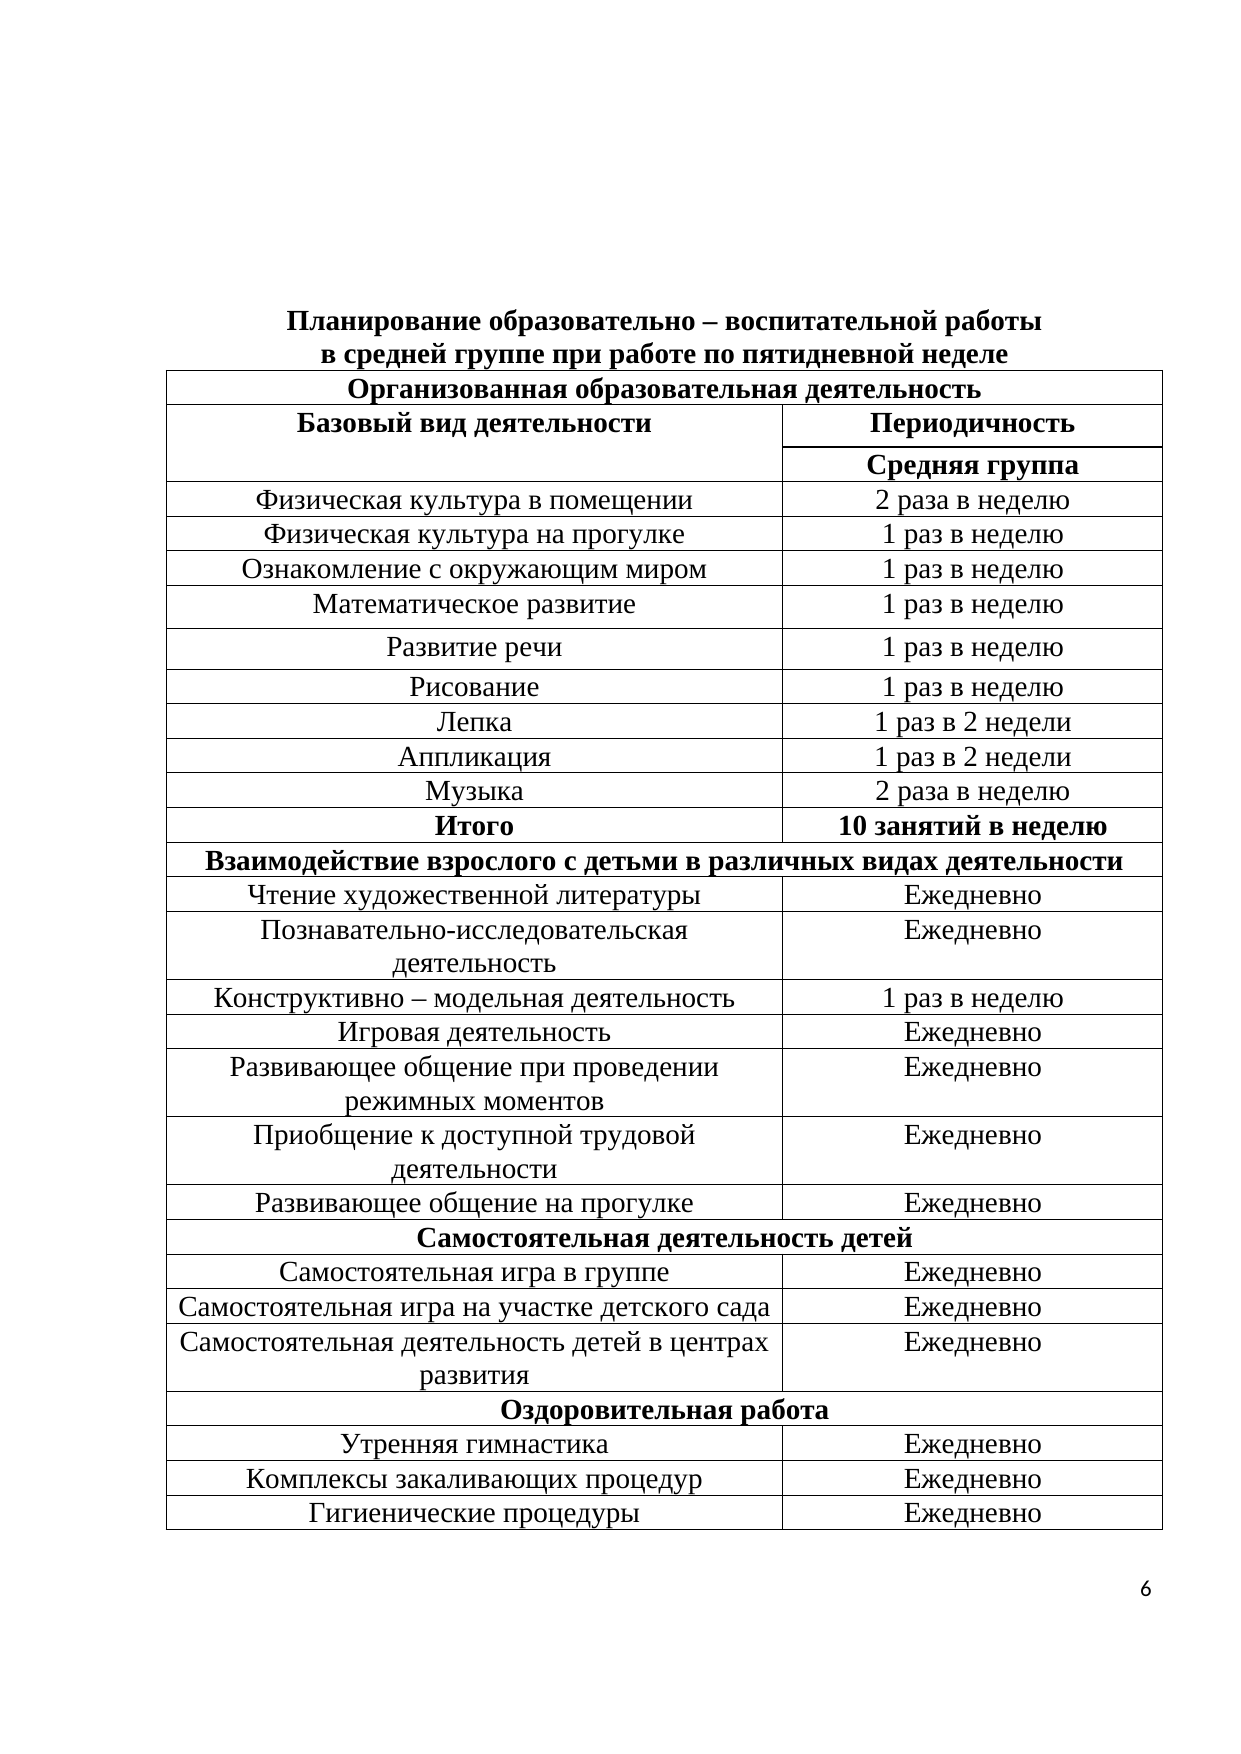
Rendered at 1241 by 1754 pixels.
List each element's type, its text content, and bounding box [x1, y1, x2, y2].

table_cell 1 раз в неделю [783, 551, 1162, 585]
table_header Организованная образовательная деятельность [167, 371, 1162, 404]
table_cell 2 раза в неделю [783, 773, 1162, 807]
table_cell Ежедневно [783, 1496, 1162, 1529]
table_cell Периодичность [783, 405, 1162, 446]
table_cell 1 раз в неделю [783, 670, 1162, 703]
table_cell Ежедневно [783, 1185, 1162, 1219]
table_cell 1 раз в неделю [783, 517, 1162, 550]
table_cell Гигиенические процедуры [167, 1496, 782, 1529]
table_cell 1 раз в неделю [783, 586, 1162, 628]
table_cell Ознакомление с окружающим миром [167, 551, 782, 585]
table_cell Ежедневно [783, 1324, 1162, 1391]
table_cell Итого [167, 808, 782, 842]
table_cell Физическая культура на прогулке [167, 517, 782, 550]
table_cell Математическое развитие [167, 586, 782, 628]
table_cell Конструктивно – модельная деятельность [167, 980, 782, 1013]
table_cell Базовый вид деятельности [167, 405, 782, 481]
table_cell Ежедневно [783, 1015, 1162, 1048]
table_cell Ежедневно [783, 1426, 1162, 1460]
table_cell Чтение художественной литературы [167, 877, 782, 911]
table_cell Самостоятельная деятельность детей [167, 1220, 1162, 1253]
table_cell Приобщение к доступной трудовой деятельности [167, 1117, 782, 1184]
table_cell Ежедневно [783, 1117, 1162, 1184]
text Планирование образовательно – воспитательной работы [177, 303, 1152, 336]
table_cell Ежедневно [783, 1255, 1162, 1288]
table_cell 2 раза в неделю [783, 482, 1162, 516]
table_cell 1 раз в 2 недели [783, 704, 1162, 738]
table_cell Ежедневно [783, 1289, 1162, 1323]
table_cell Лепка [167, 704, 782, 738]
table_cell Оздоровительная работа [167, 1392, 1162, 1425]
table_cell Аппликация [167, 739, 782, 772]
table_cell Физическая культура в помещении [167, 482, 782, 516]
text в средней группе при работе по пятидневной неделе [177, 336, 1152, 370]
table_cell Игровая деятельность [167, 1015, 782, 1048]
table_cell Взаимодействие взрослого с детьми в различных видах деятельности [167, 843, 1162, 876]
table_cell Ежедневно [783, 1049, 1162, 1116]
table_cell Ежедневно [783, 877, 1162, 911]
table_cell Познавательно-исследовательская деятельность [167, 912, 782, 979]
table_cell Развивающее общение при проведении режимных моментов [167, 1049, 782, 1116]
table_cell Комплексы закаливающих процедур [167, 1461, 782, 1494]
table_cell 1 раз в неделю [783, 629, 1162, 668]
table_cell 1 раз в 2 недели [783, 739, 1162, 772]
table_cell Самостоятельная игра в группе [167, 1255, 782, 1288]
table_cell 1 раз в неделю [783, 980, 1162, 1013]
table_cell Рисование [167, 670, 782, 703]
table_cell Утренняя гимнастика [167, 1426, 782, 1460]
table_cell Самостоятельная игра на участке детского сада [167, 1289, 782, 1323]
table_cell Средняя группа [783, 448, 1162, 481]
table_cell Ежедневно [783, 912, 1162, 979]
table_cell Самостоятельная деятельность детей в центрах развития [167, 1324, 782, 1391]
table_cell Ежедневно [783, 1461, 1162, 1494]
table_cell 10 занятий в неделю [783, 808, 1162, 842]
table_cell Развивающее общение на прогулке [167, 1185, 782, 1219]
table_cell Развитие речи [167, 629, 782, 668]
table_cell Музыка [167, 773, 782, 807]
